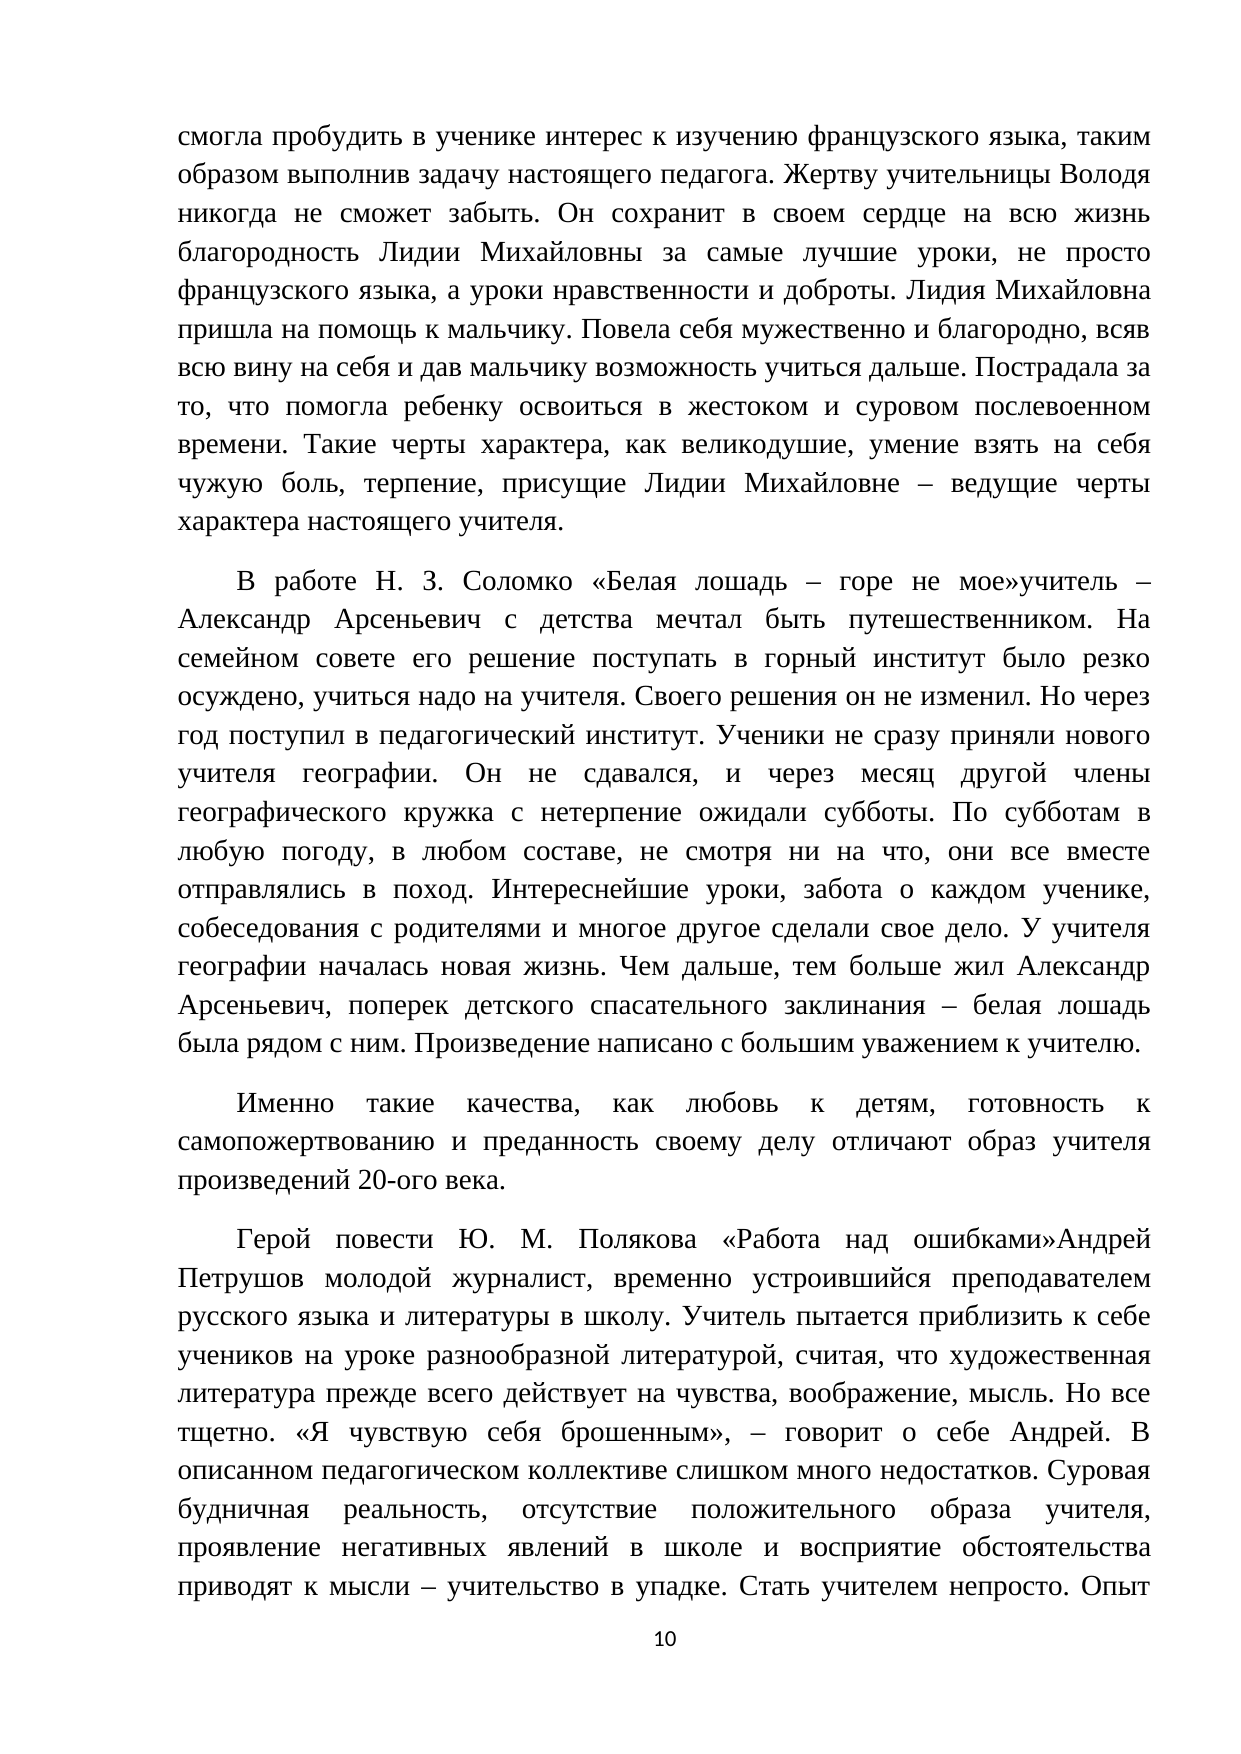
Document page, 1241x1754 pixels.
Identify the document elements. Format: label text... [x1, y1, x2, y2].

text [177, 1221, 1152, 1602]
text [177, 118, 1152, 537]
text В работе Н. З. Соломко «Белая лошадь – горе не мое»учитель – Александр Арсеньевич с детства мечтал быть путешественником. На семейном совете его решение поступать в горный институт было резко осуждено, учиться надо на учителя. Своего решения он не изменил. Но через год поступил в педагогический институт. Ученики не сразу приняли нового учителя географии. Он не сдавался, и через месяц другой члены географического кружка с нетерпение ожидали субботы. По субботам в любую погоду, в любом составе, не смотря ни на что, они все вместе отправлялись в поход. Интереснейшие уроки, забота о каждом ученике, собеседования с родителями и многое другое сделали свое дело. У учителя географии началась новая жизнь. Чем дальше, тем больше жил Александр Арсеньевич, поперек детского спасательного заклинания – белая лошадь была рядом с ним. Произведение написано с большим уважением к учителю. [177, 563, 1152, 1059]
text Именно такие качества, как любовь к детям, готовность к самопожертвованию и преданность своему делу отличают образ учителя произведений 20-ого века. [177, 1085, 1152, 1195]
